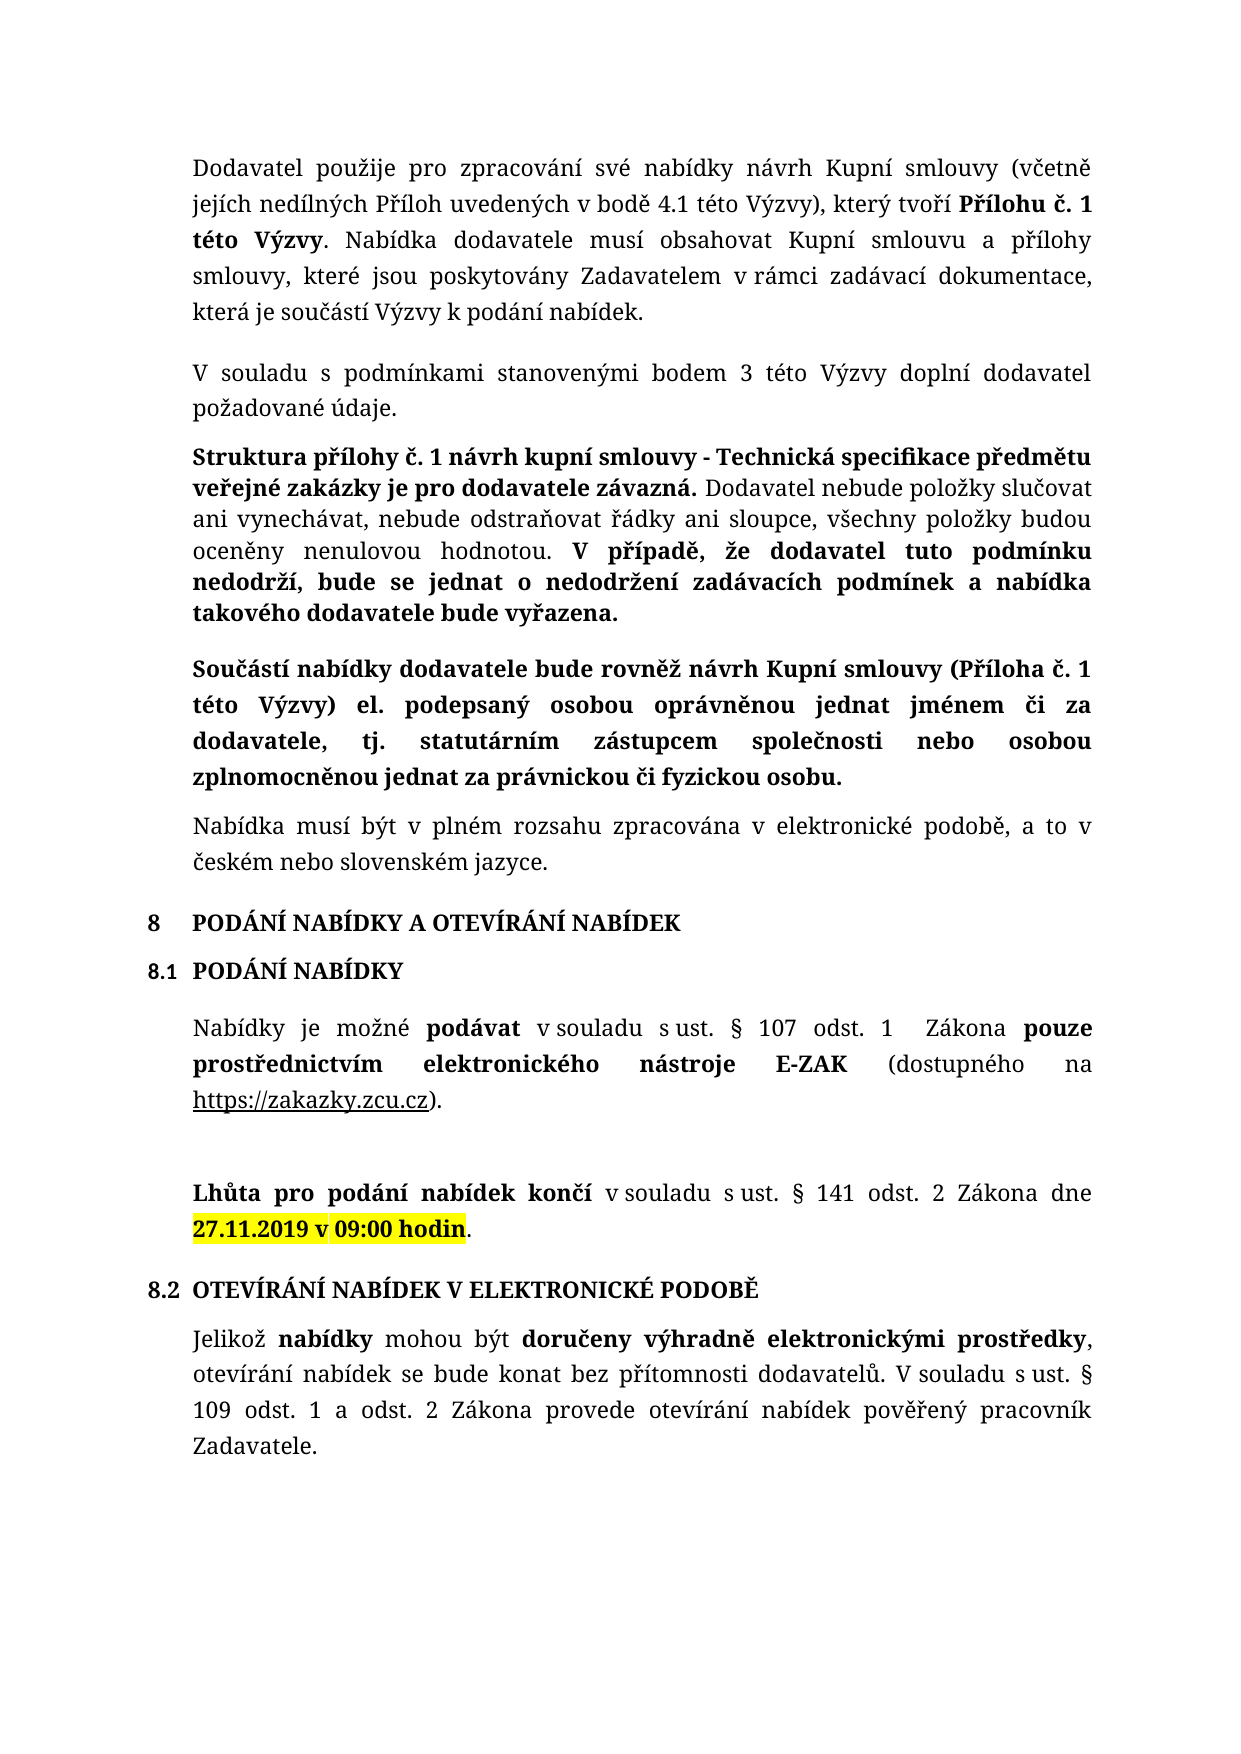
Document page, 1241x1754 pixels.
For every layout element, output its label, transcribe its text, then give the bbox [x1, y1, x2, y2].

text 8.1 PODÁNÍ NABÍDKY [148, 955, 1093, 986]
text Dodavatel použije pro zpracování své nabídky návrh Kupní smlouvy (včetně jejích nedílných Příloh uvedených v bodě 4.1 této Výzvy), který tvoří Přílohu č. 1 této Výzvy. Nabídka dodavatele musí obsahovat Kupní smlouvu a přílohy smlouvy, které jsou poskytovány Zadavatelem v rámci zadávací dokumentace, která je součástí Výzvy k podání nabídek. [192, 152, 1093, 327]
text Jelikož nabídky mohou být doručeny výhradně elektronickými prostředky, otevírání nabídek se bude konat bez přítomnosti dodavatelů. V souladu s ust. § 109 odst. 1 a odst. 2 Zákona provede otevírání nabídek pověřený pracovník Zadavatele. [193, 1322, 1093, 1462]
text Lhůta pro podání nabídek končí v souladu s ust. § 141 odst. 2 Zákona dne 27.11.2019 v 09:00 hodin. [193, 1177, 1093, 1244]
text Součástí nabídky dodavatele bude rovněž návrh Kupní smlouvy (Příloha č. 1 této Výzvy) el. podepsaný osobou oprávněnou jednat jménem či za dodavatele, tj. statutárním zástupcem společnosti nebo osobou zplnomocněnou jednat za právnickou či fyzickou osobu. [192, 653, 1093, 792]
subtitle 8 PODÁNÍ NABÍDKY A OTEVÍRÁNÍ NABÍDEK [147, 906, 1093, 938]
text Struktura přílohy č. 1 návrh kupní smlouvy - Technická specifikace předmětu veřejné zakázky je pro dodavatele závazná. Dodavatel nebude položky slučovat ani vynechávat, nebude odstraňovat řádky ani sloupce, všechny položky budou oceněny nenulovou hodnotou. V případě, že dodavatel tuto podmínku nedodrží, bude se jednat o nedodržení zadávacích podmínek a nabídka takového dodavatele bude vyřazena. [192, 441, 1093, 628]
subtitle 8.2 OTEVÍRÁNÍ NABÍDEK V ELEKTRONICKÉ PODOBĚ [148, 1274, 1093, 1305]
text Nabídka musí být v plném rozsahu zpracována v elektronické podobě, a to v českém nebo slovenském jazyce. [193, 809, 1093, 877]
text Nabídky je možné podávat v souladu s ust. § 107 odst. 1 Zákona pouze prostřednictvím elektronického nástroje E-ZAK (dostupného na https://zakazky.zcu.cz). [193, 1012, 1093, 1115]
text V souladu s podmínkami stanovenými bodem 3 této Výzvy doplní dodavatel požadované údaje. [192, 356, 1093, 424]
